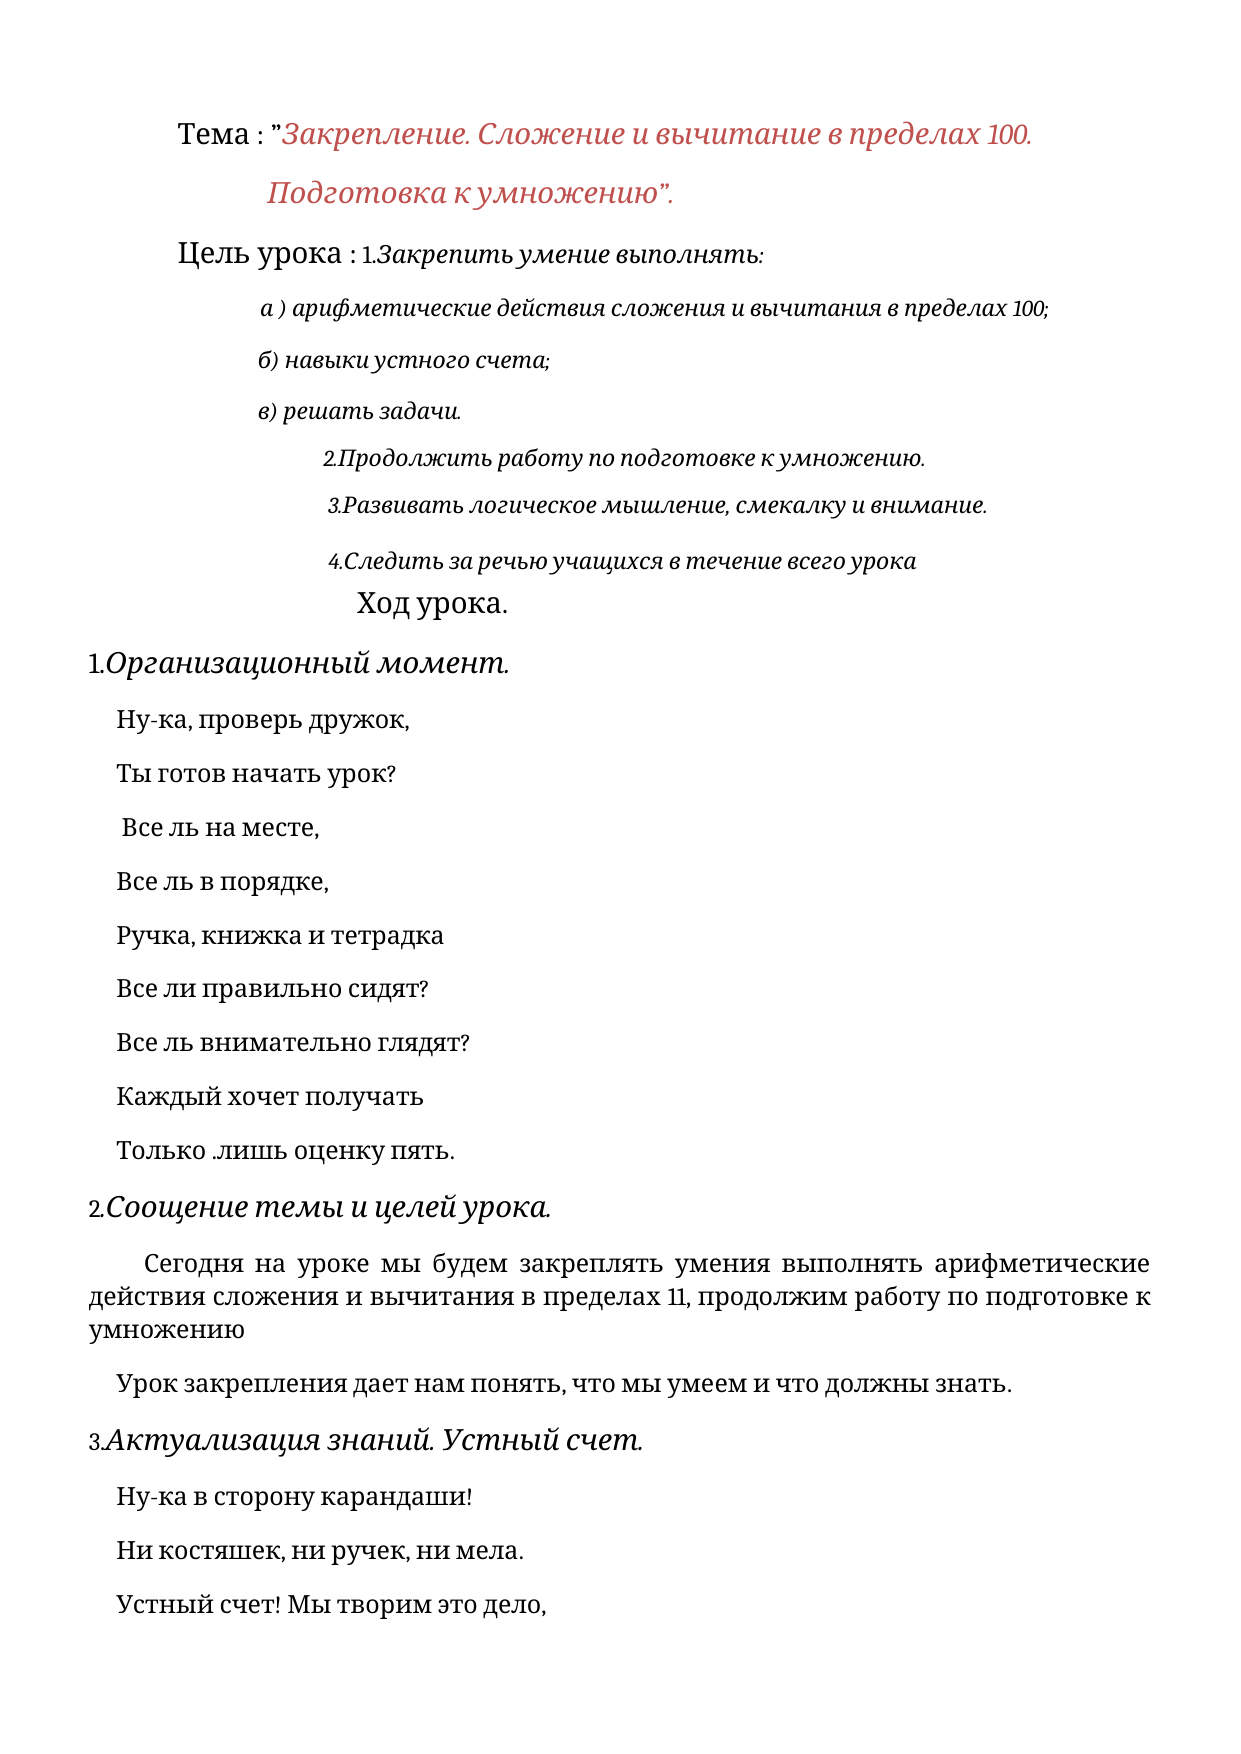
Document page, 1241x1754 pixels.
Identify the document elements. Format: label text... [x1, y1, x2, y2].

text Урок закрепления дает нам понять, что мы умеем и что должны знать. [88, 1370, 1152, 1399]
text Все ль внимательно глядят? [88, 1029, 1152, 1058]
text в) решать задачи. [177, 399, 1152, 425]
text Ну-ка в сторону карандаши! [88, 1483, 1152, 1512]
text Все ль на месте, [88, 814, 1152, 843]
text 1.Организационный момент. [88, 647, 1152, 680]
text Все ли правильно сидят? [88, 975, 1152, 1004]
text Ну-ка, проверь дружок, [88, 706, 1152, 735]
text 3.Развивать логическое мышление, смекалку и внимание. [177, 493, 1152, 519]
text Только .лишь оценку пять. [88, 1137, 1152, 1166]
text 3.Актуализация знаний. Устный счет. [88, 1424, 1152, 1457]
text Цель урока : 1.Закрепить умение выполнять: [177, 237, 1152, 270]
text Подготовка к умножению”. [177, 177, 1152, 211]
text Все ль в порядке, [88, 868, 1152, 896]
text 4.Следить за речью учащихся в течение всего урока [177, 548, 1152, 575]
text 2.Продолжить работу по подготовке к умножению. [177, 446, 1152, 472]
text Устный счет! Мы творим это дело, [88, 1591, 1152, 1620]
text а ) арифметические действия сложения и вычитания в пределах 100; [177, 296, 1152, 323]
text Ни костяшек, ни ручек, ни мела. [88, 1537, 1152, 1566]
text Ты готов начать урок? [88, 760, 1152, 789]
text Ход урока. [177, 587, 1152, 621]
text Сегодня на уроке мы будем закреплять умения выполнять арифметические действия сложения и вычитания в пределах 11, продолжим работу по подготовке к умножению [88, 1250, 1152, 1345]
text 2.Соощение темы и целей урока. [88, 1191, 1152, 1224]
text б) навыки устного счета; [177, 348, 1152, 374]
text Тема : ”Закрепление. Сложение и вычитание в пределах 100. [177, 118, 1152, 152]
text Каждый хочет получать [88, 1083, 1152, 1112]
text Ручка, книжка и тетрадка [88, 922, 1152, 950]
